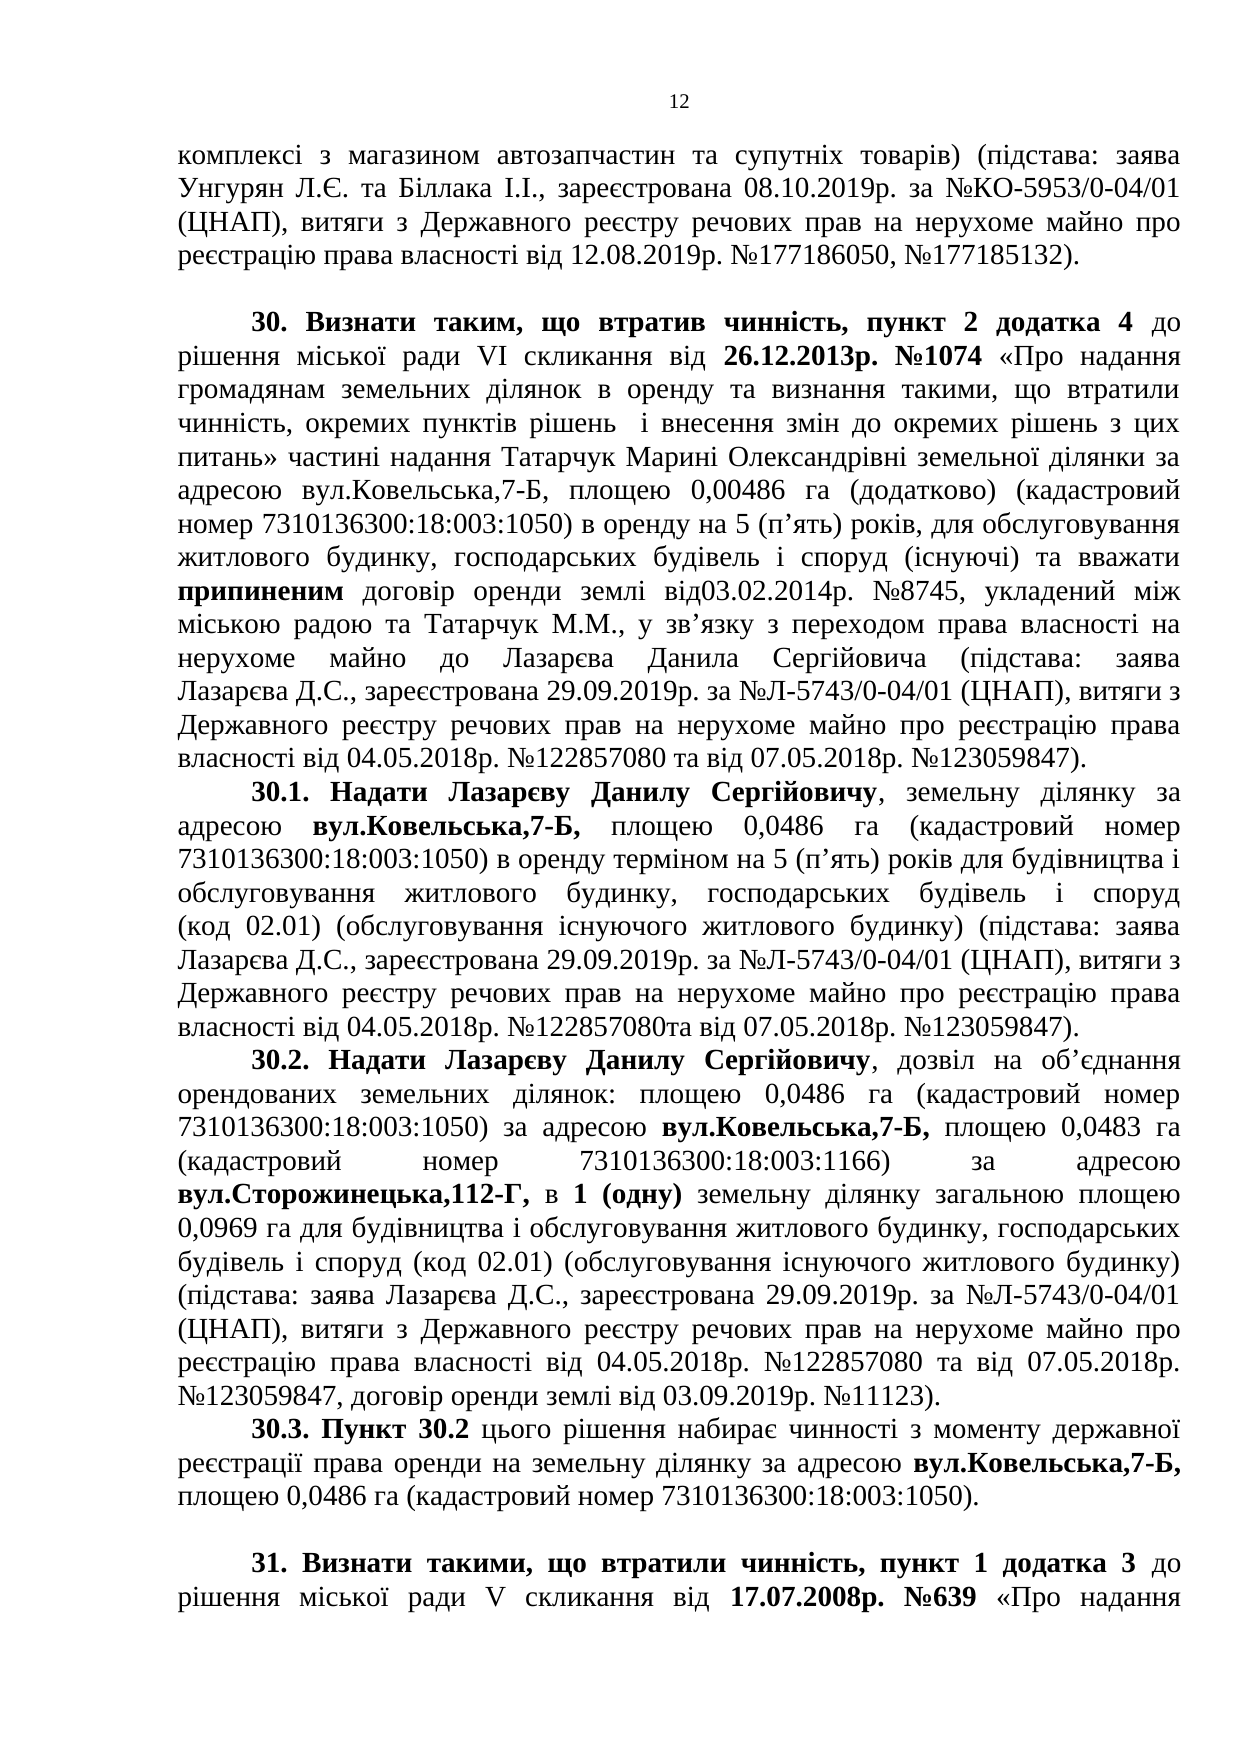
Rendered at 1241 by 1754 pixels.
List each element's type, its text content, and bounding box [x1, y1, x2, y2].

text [177, 137, 1181, 271]
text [177, 1546, 1181, 1613]
text 30. Визнати таким, що втратив чинність, пункт 2 додатка 4 до рішення міської ради VІ скликання від 26.12.2013р. №1074 «Про надання громадянам земельних ділянок в оренду та визнання такими, що втратили чинність, окремих пунктів рішень і внесення змін до окремих рішень з цих питань» частині надання Татарчук Марині Олександрівні земельної ділянки за адресою вул.Ковельська,7-Б, площею 0,00486 га (додатково) (кадастровий номер 7310136300:18:003:1050) в оренду на 5 (п’ять) років, для обслуговування житлового будинку, господарських будівель і споруд (існуючі) та вважати припиненим договір оренди землі від03.02.2014р. №8745, укладений між міською радою та Татарчук М.М., у зв’язку з переходом права власності на нерухоме майно до Лазарєва Данила Сергійовича (підстава: заява Лазарєва Д.С., зареєстрована 29.09.2019р. за №Л-5743/0-04/01 (ЦНАП), витяги з Державного реєстру речових прав на нерухоме майно про реєстрацію права власності від 04.05.2018р. №122857080 та від 07.05.2018р. №123059847). [177, 304, 1181, 774]
text 30.3. Пункт 30.2 цього рішення набирає чинності з моменту державної реєстрації права оренди на земельну ділянку за адресою вул.Ковельська,7-Б, площею 0,0486 га (кадастровий номер 7310136300:18:003:1050). [177, 1411, 1181, 1512]
text 30.1. Надати Лазарєву Данилу Сергійовичу, земельну ділянку за адресою вул.Ковельська,7-Б, площею 0,0486 га (кадастровий номер 7310136300:18:003:1050) в оренду терміном на 5 (п’ять) років для будівництва і обслуговування житлового будинку, господарських будівель і споруд (код 02.01) (обслуговування існуючого житлового будинку) (підстава: заява Лазарєва Д.С., зареєстрована 29.09.2019р. за №Л-5743/0-04/01 (ЦНАП), витяги з Державного реєстру речових прав на нерухоме майно про реєстрацію права власності від 04.05.2018р. №122857080та від 07.05.2018р. №123059847). [177, 774, 1181, 1042]
text 30.2. Надати Лазарєву Данилу Сергійовичу, дозвіл на об’єднання орендованих земельних ділянок: площею 0,0486 га (кадастровий номер 7310136300:18:003:1050) за адресою вул.Ковельська,7-Б, площею 0,0483 га (кадастровий номер 7310136300:18:003:1166) за адресою вул.Сторожинецька,112-Г, в 1 (одну) земельну ділянку загальною площею 0,0969 га для будівництва і обслуговування житлового будинку, господарських будівель і споруд (код 02.01) (обслуговування існуючого житлового будинку) (підстава: заява Лазарєва Д.С., зареєстрована 29.09.2019р. за №Л-5743/0-04/01 (ЦНАП), витяги з Державного реєстру речових прав на нерухоме майно про реєстрацію права власності від 04.05.2018р. №122857080 та від 07.05.2018р. №123059847, договір оренди землі від 03.09.2019р. №11123). [177, 1042, 1181, 1411]
